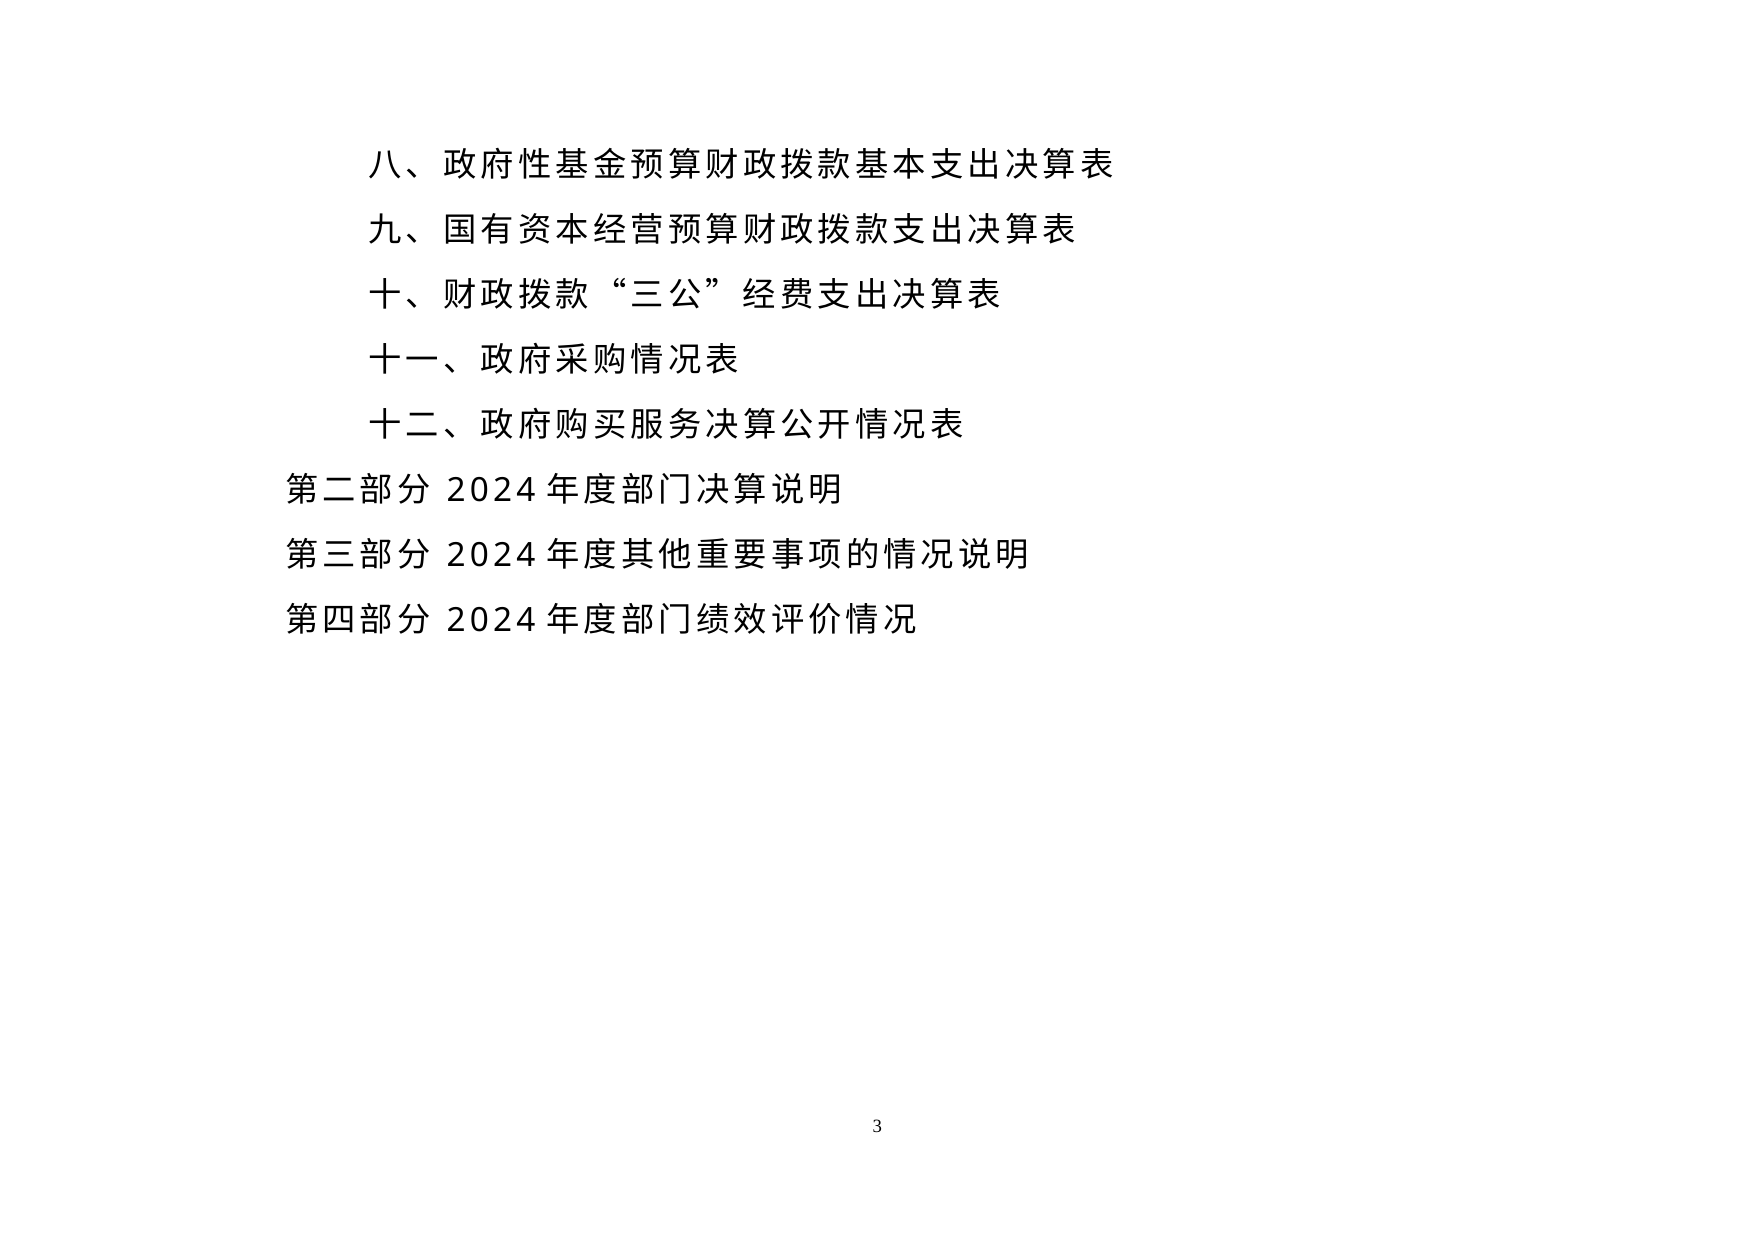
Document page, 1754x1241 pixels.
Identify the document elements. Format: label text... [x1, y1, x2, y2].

text 第四部分 2024年度部门绩效评价情况 [118, 584, 1636, 649]
text 九、国有资本经营预算财政拨款支出决算表 [118, 194, 1636, 259]
text 十二、政府购买服务决算公开情况表 [118, 389, 1636, 454]
text 八、政府性基金预算财政拨款基本支出决算表 [118, 129, 1636, 194]
text 第二部分 2024年度部门决算说明 [118, 454, 1636, 519]
text 十、财政拨款“三公”经费支出决算表 [118, 259, 1636, 324]
text 十一、政府采购情况表 [118, 324, 1636, 389]
text 第三部分 2024年度其他重要事项的情况说明 [118, 519, 1636, 584]
